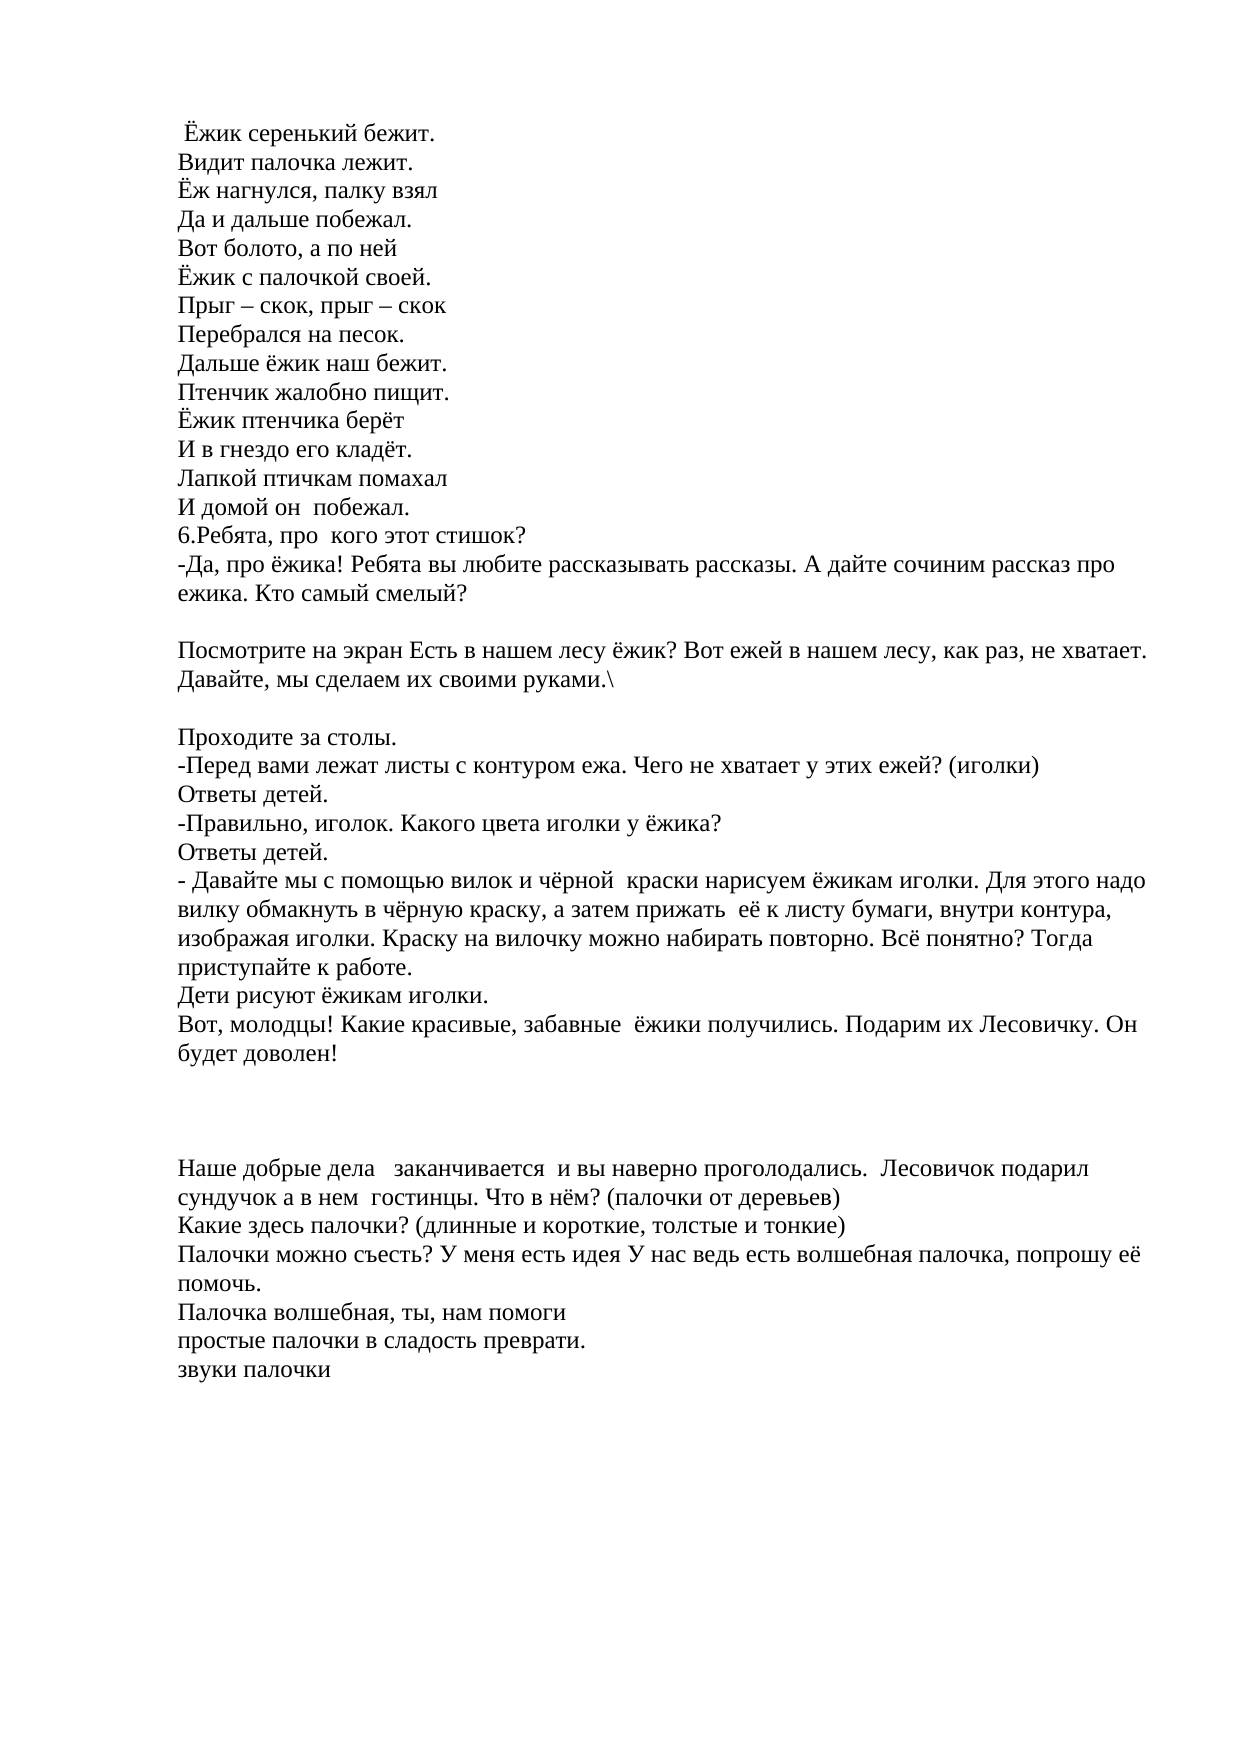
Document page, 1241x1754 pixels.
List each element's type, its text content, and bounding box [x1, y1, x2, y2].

text Палочка волшебная, ты, нам помоги [177, 1297, 1152, 1326]
text Палочки можно съесть? У меня есть идея У нас ведь есть волшебная палочка, попрошу её помочь. [177, 1239, 1152, 1297]
text Наше добрые дела заканчивается и вы наверно проголодались. Лесовичок подарил сундучок а в нем гостинцы. Что в нём? (палочки от деревьев) [177, 1153, 1152, 1211]
text Ответы детей. [177, 837, 1152, 866]
text простые палочки в сладость преврати. [177, 1326, 1152, 1354]
text - Давайте мы с помощью вилок и чёрной краски нарисуем ёжикам иголки. Для этого надо вилку обмакнуть в чёрную краску, а затем прижать её к листу бумаги, внутри контура, изображая иголки. Краску на вилочку можно набирать повторно. Всё понятно? Тогда приступайте к работе. [177, 866, 1152, 981]
text -Правильно, иголок. Какого цвета иголки у ёжика? [177, 808, 1152, 837]
text Проходите за столы. [177, 722, 1152, 751]
text Какие здесь палочки? (длинные и короткие, толстые и тонкие) [177, 1211, 1152, 1239]
text Ответы детей. [177, 779, 1152, 808]
text Да и дальше побежал. Вот болото, а по ней Ёжик с палочкой своей. Прыг – скок, прыг – скок Перебрался на песок. Дальше ёжик наш бежит. Птенчик жалобно пищит. Ёжик птенчика берёт [397, 204, 1152, 434]
text -Перед вами лежат листы с контуром ежа. Чего не хватает у этих ежей? (иголки) [177, 751, 1152, 779]
text Дети рисуют ёжикам иголки. [177, 981, 1152, 1009]
text Ёжик серенький бежит. Видит палочка лежит. Ёж нагнулся, палку взял [413, 118, 1152, 204]
text звуки палочки [177, 1354, 1152, 1383]
text И в гнездо его кладёт. Лапкой птичкам помахал И домой он побежал. [410, 434, 1152, 521]
text -Да, про ёжика! Ребята вы любите рассказывать рассказы. А дайте сочиним рассказ про ежика. Кто самый смелый? [177, 549, 1152, 607]
text Посмотрите на экран Есть в нашем лесу ёжик? Вот ежей в нашем лесу, как раз, не хватает. Давайте, мы сделаем их своими руками.\ [177, 636, 1152, 693]
text Вот, молодцы! Какие красивые, забавные ёжики получились. Подарим их Лесовичку. Он будет доволен! [177, 1009, 1152, 1067]
text 6.Ребята, про кого этот стишок? [177, 521, 1152, 549]
